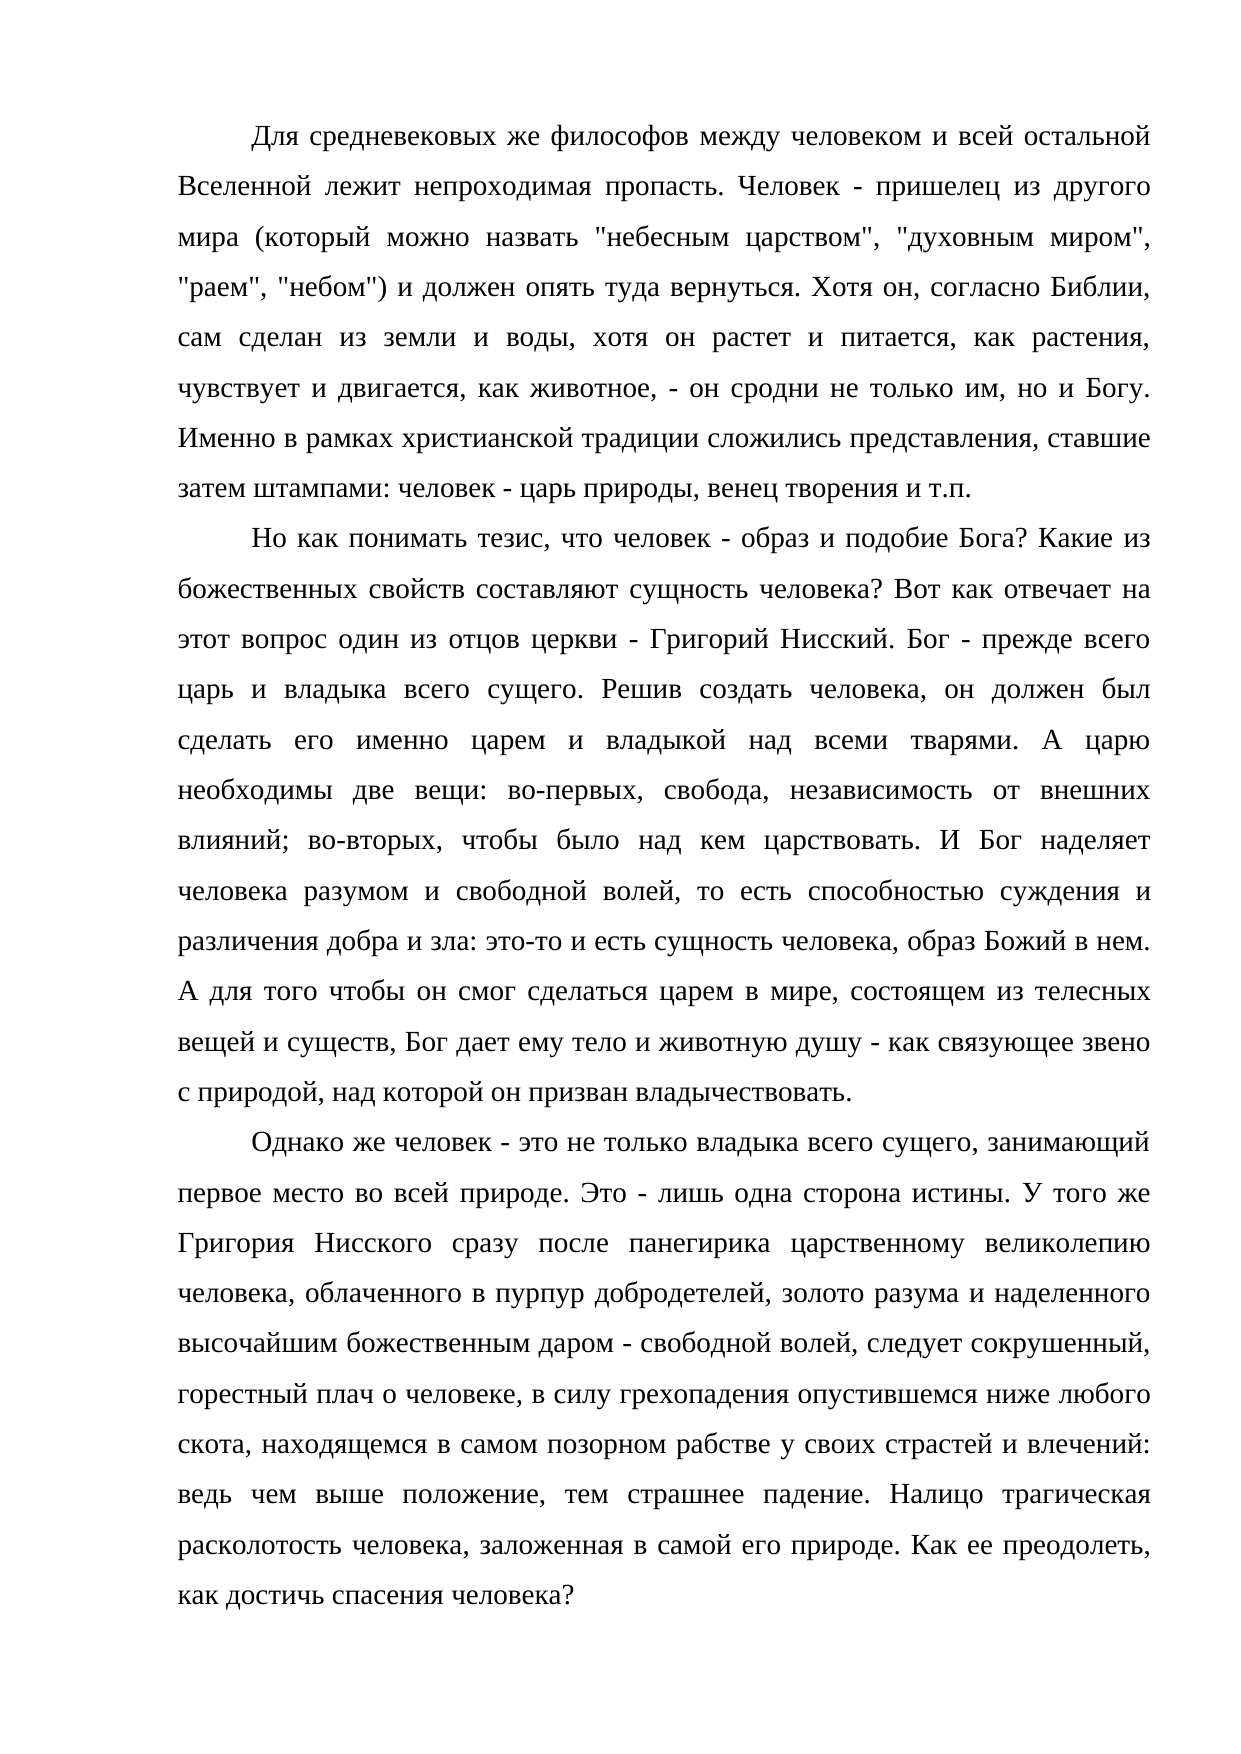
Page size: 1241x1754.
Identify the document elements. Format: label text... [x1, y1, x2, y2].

text Однако же человек - это не только владыка всего сущего, занимающий первое место во всей природе. Это - лишь одна сторона истины. У того же Григория Нисского сразу после панегирика царственному великолепию человека, облаченного в пурпур добродетелей, золото разума и наделенного высочайшим божественным даром - свободной волей, следует сокрушенный, горестный плач о человеке, в силу грехопадения опустившемся ниже любого скота, находящемся в самом позорном рабстве у своих страстей и влечений: ведь чем выше положение, тем страшнее падение. Налицо трагическая расколотость человека, заложенная в самой его природе. Как ее преодолеть, как достичь спасения человека? [177, 1124, 1152, 1611]
text Но как понимать тезис, что человек - образ и подобие Бога? Какие из божественных свойств составляют сущность человека? Вот как отвечает на этот вопрос один из отцов церкви - Григорий Нисский. Бог - прежде всего царь и владыка всего сущего. Решив создать человека, он должен был сделать его именно царем и владыкой над всеми тварями. А царю необходимы две вещи: во-первых, свобода, независимость от внешних влияний; во-вторых, чтобы было над кем царствовать. И Бог наделяет человека разумом и свободной волей, то есть способностью суждения и различения добра и зла: это-то и есть сущность человека, образ Божий в нем. А для того чтобы он смог сделаться царем в мире, состоящем из телесных вещей и существ, Бог дает ему тело и животную душу - как связующее звено с природой, над которой он призван владычествовать. [177, 521, 1152, 1108]
text Для средневековых же философов между человеком и всей остальной Вселенной лежит непроходимая пропасть. Человек - пришелец из другого мира (который можно назвать "небесным царством", "духовным миром", "раем", "небом") и должен опять туда вернуться. Хотя он, согласно Библии, сам сделан из земли и воды, хотя он растет и питается, как растения, чувствует и двигается, как животное, - он сродни не только им, но и Богу. Именно в рамках христианской традиции сложились представления, ставшие затем штампами: человек - царь природы, венец творения и т.п. [177, 118, 1152, 504]
